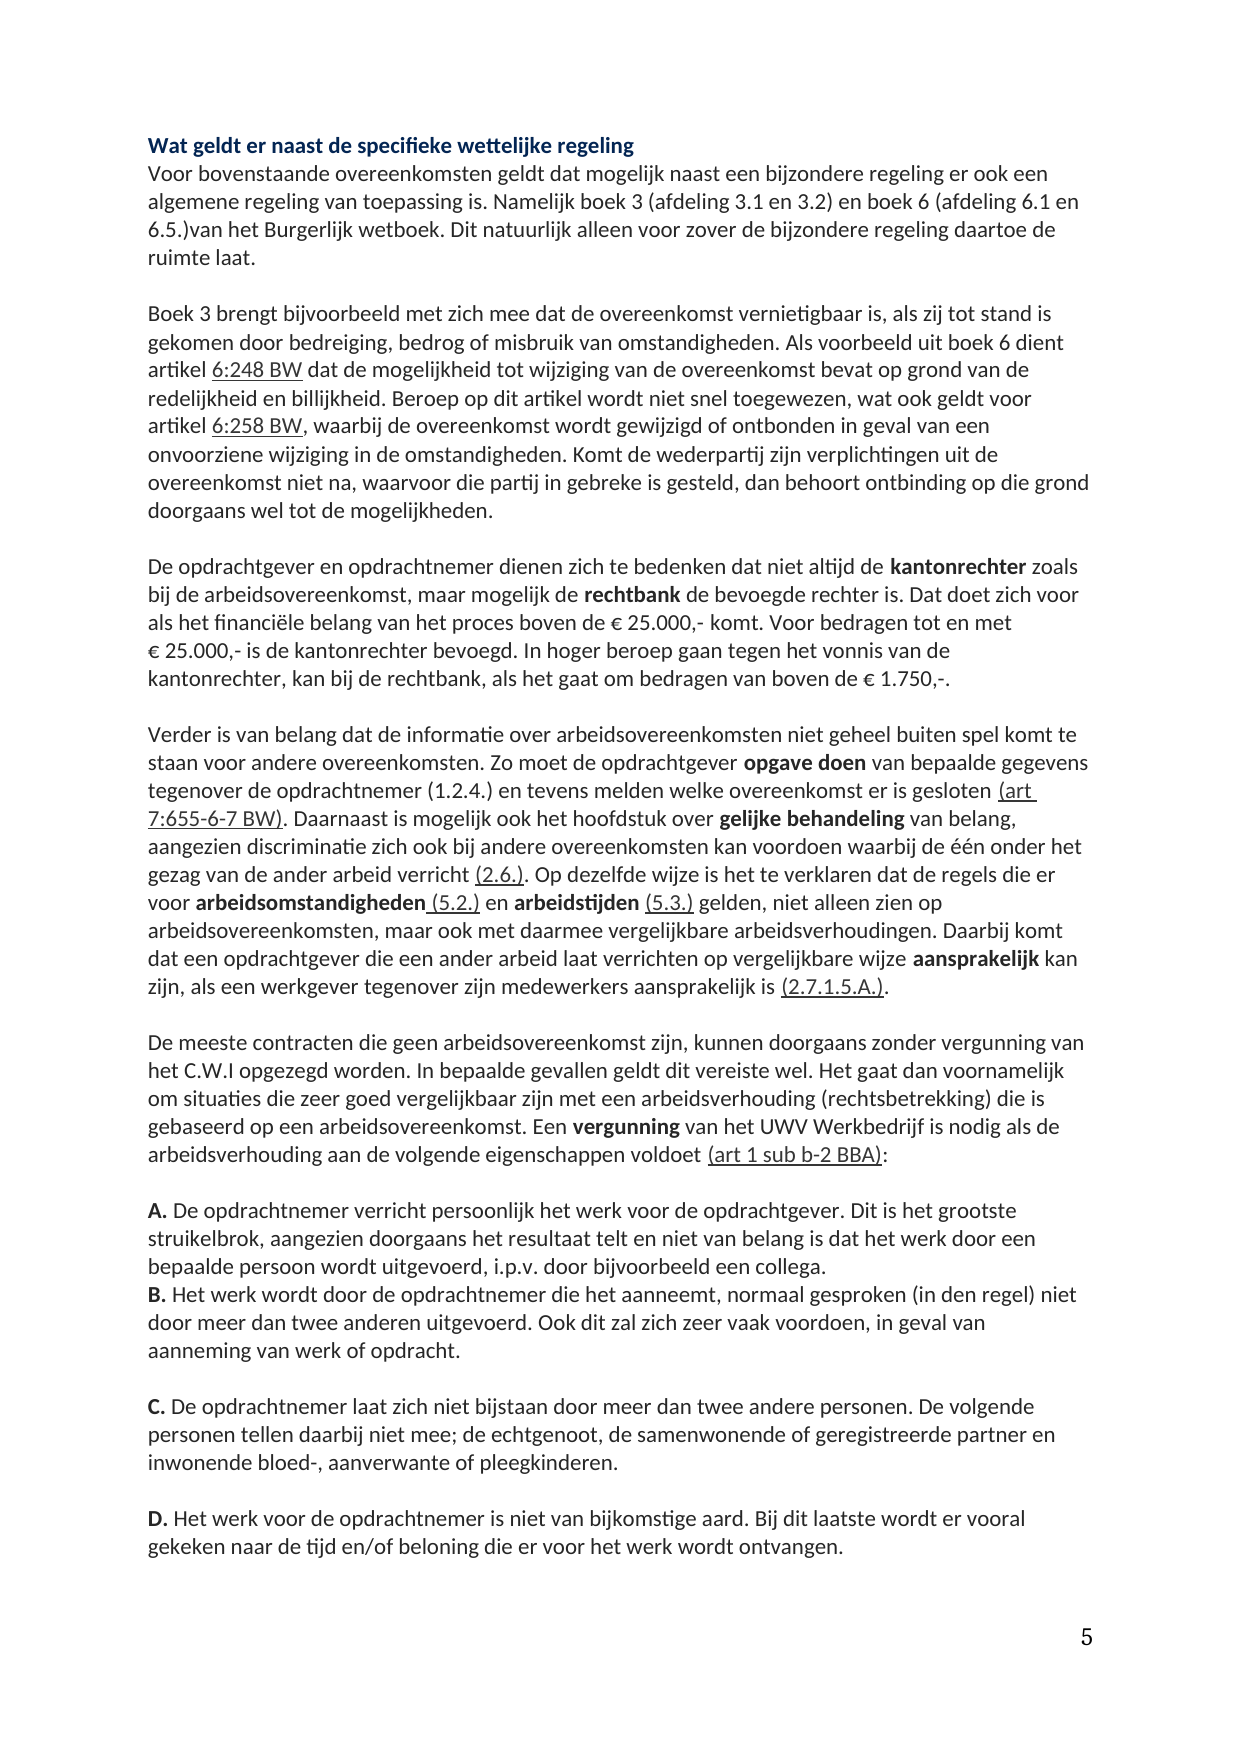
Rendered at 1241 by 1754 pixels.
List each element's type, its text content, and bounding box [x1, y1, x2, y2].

text B. Het werk wordt door de opdrachtnemer die het aanneemt, normaal gesproken (in den regel) niet door meer dan twee anderen uitgevoerd. Ook dit zal zich zeer vaak voordoen, in geval van aanneming van werk of opdracht. [148, 1280, 1093, 1364]
text Wat geldt er naast de specifieke wettelijke regeling [148, 131, 1093, 159]
text Boek 3 brengt bijvoorbeeld met zich mee dat de overeenkomst vernietigbaar is, als zij tot stand is gekomen door bedreiging, bedrog of misbruik van omstandigheden. Als voorbeeld uit boek 6 dient artikel 6:248 BW dat de mogelijkheid tot wijziging van de overeenkomst bevat op grond van de redelijkheid en billijkheid. Beroep op dit artikel wordt niet snel toegewezen, wat ook geldt voor artikel 6:258 BW, waarbij de overeenkomst wordt gewijzigd of ontbonden in geval van een onvoorziene wijziging in de omstandigheden. Komt de wederpartij zijn verplichtingen uit de overeenkomst niet na, waarvoor die partij in gebreke is gesteld, dan behoort ontbinding op die grond doorgaans wel tot de mogelijkheden. [148, 299, 1093, 524]
text Voor bovenstaande overeenkomsten geldt dat mogelijk naast een bijzondere regeling er ook een algemene regeling van toepassing is. Namelijk boek 3 (afdeling 3.1 en 3.2) en boek 6 (afdeling 6.1 en 6.5.)van het Burgerlijk wetboek. Dit natuurlijk alleen voor zover de bijzondere regeling daartoe de ruimte laat. [148, 159, 1093, 272]
text C. De opdrachtnemer laat zich niet bijstaan door meer dan twee andere personen. De volgende personen tellen daarbij niet mee; de echtgenoot, de samenwonende of geregistreerde partner en inwonende bloed-, aanverwante of pleegkinderen. [148, 1392, 1093, 1476]
text De opdrachtgever en opdrachtnemer dienen zich te bedenken dat niet altijd de kantonrechter zoals bij de arbeidsovereenkomst, maar mogelijk de rechtbank de bevoegde rechter is. Dat doet zich voor als het financiële belang van het proces boven de € 25.000,- komt. Voor bedragen tot en met € 25.000,- is de kantonrechter bevoegd. In hoger beroep gaan tegen het vonnis van de kantonrechter, kan bij de rechtbank, als het gaat om bedragen van boven de € 1.750,-. [148, 552, 1093, 692]
text Verder is van belang dat de informatie over arbeidsovereenkomsten niet geheel buiten spel komt te staan voor andere overeenkomsten. Zo moet de opdrachtgever opgave doen van bepaalde gegevens tegenover de opdrachtnemer (1.2.4.) en tevens melden welke overeenkomst er is gesloten (art 7:655-6-7 BW). Daarnaast is mogelijk ook het hoofdstuk over gelijke behandeling van belang, aangezien discriminatie zich ook bij andere overeenkomsten kan voordoen waarbij de één onder het gezag van de ander arbeid verricht (2.6.). Op dezelfde wijze is het te verklaren dat de regels die er voor arbeidsomstandigheden (5.2.) en arbeidstijden (5.3.) gelden, niet alleen zien op arbeidsovereenkomsten, maar ook met daarmee vergelijkbare arbeidsverhoudingen. Daarbij komt dat een opdrachtgever die een ander arbeid laat verrichten op vergelijkbare wijze aansprakelijk kan zijn, als een werkgever tegenover zijn medewerkers aansprakelijk is (2.7.1.5.A.). [148, 720, 1093, 1000]
text A. De opdrachtnemer verricht persoonlijk het werk voor de opdrachtgever. Dit is het grootste struikelbrok, aangezien doorgaans het resultaat telt en niet van belang is dat het werk door een bepaalde persoon wordt uitgevoerd, i.p.v. door bijvoorbeeld een collega. [148, 1196, 1093, 1280]
text D. Het werk voor de opdrachtnemer is niet van bijkomstige aard. Bij dit laatste wordt er vooral gekeken naar de tijd en/of beloning die er voor het werk wordt ontvangen. [148, 1504, 1093, 1561]
text De meeste contracten die geen arbeidsovereenkomst zijn, kunnen doorgaans zonder vergunning van het C.W.I opgezegd worden. In bepaalde gevallen geldt dit vereiste wel. Het gaat dan voornamelijk om situaties die zeer goed vergelijkbaar zijn met een arbeidsverhouding (rechtsbetrekking) die is gebaseerd op een arbeidsovereenkomst. Een vergunning van het UWV Werkbedrijf is nodig als de arbeidsverhouding aan de volgende eigenschappen voldoet (art 1 sub b-2 BBA): [148, 1028, 1093, 1168]
